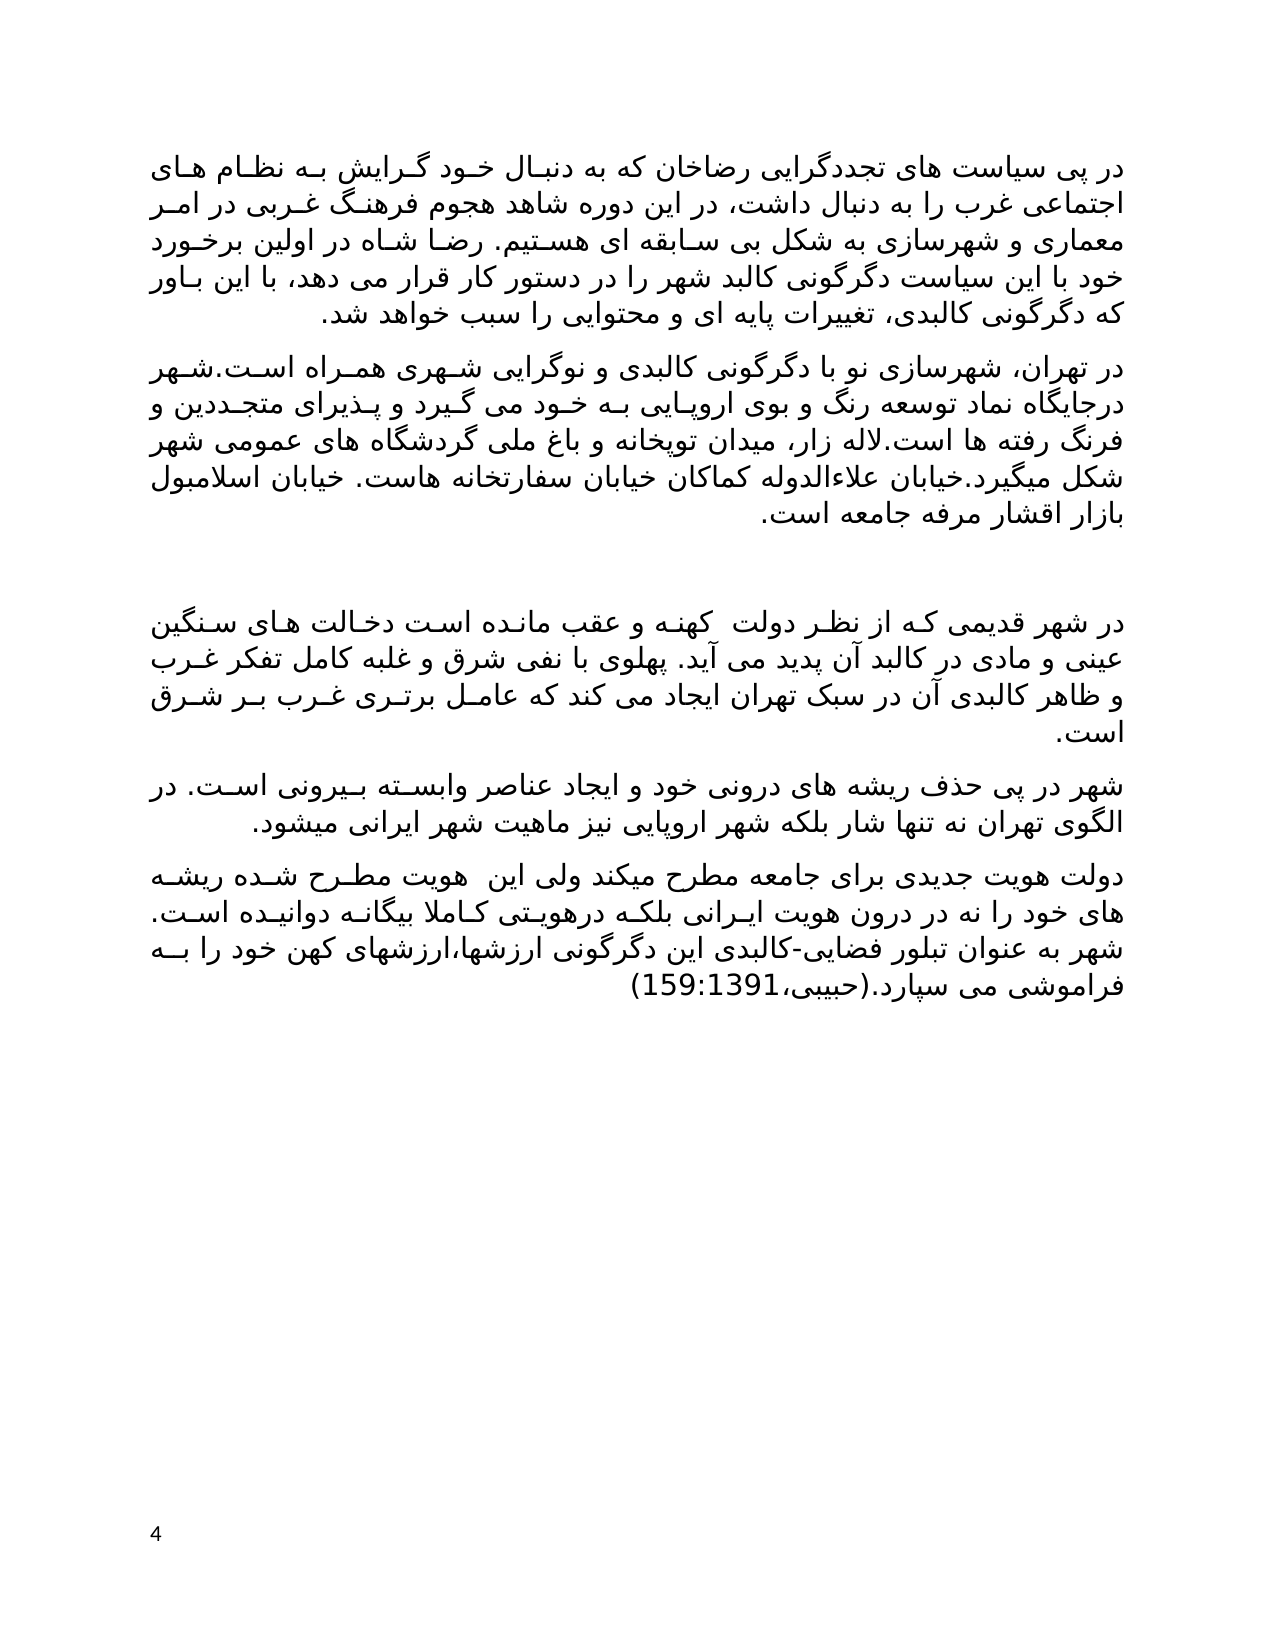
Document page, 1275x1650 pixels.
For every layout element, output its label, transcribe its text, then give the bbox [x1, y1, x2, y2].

text شهر در پی حذف ریشه های درونی خود و ایجاد عناصر وابسته بیرونی است. در الگوی تهران نه تنها شار بلکه شهر اروپایی نیز ماهیت شهر ایرانی میشود. [150, 768, 1125, 839]
text در تهران، شهرسازی نو با دگرگونی کالبدی و نوگرایی شهری همراه است.شهر درجایگاه نماد توسعه رنگ و بوی اروپایی به خود می گیرد و پذیرای متجددین و فرنگ رفته ها است.لاله زار، میدان توپخانه و باغ ملی گردشگاه های عمومی شهر شکل میگیرد.خیابان علاءالدوله کماکان خیابان سفارتخانه هاست. خیابان اسلامبول بازار اقشار مرفه جامعه است. [150, 350, 1125, 531]
text در پی سیاست های تجددگرایی رضاخان که به دنبال خود گرایش به نظام های اجتماعی غرب را به دنبال داشت، در این دوره شاهد هجوم فرهنگ غربی در امر معماری و شهرسازی به شکل بی سابقه ای هستیم. رضا شاه در اولین برخورد خود با این سیاست دگرگونی کالبد شهر را در دستور کار قرار می دهد، با این باور که دگرگونی کالبدی، تغییرات پایه ای و محتوایی را سبب خواهد شد. [150, 150, 1125, 331]
text دولت هویت جدیدی برای جامعه مطرح میکند ولی این هویت مطرح شده ریشه های خود را نه در درون هویت ایرانی بلکه درهویتی کاملا بیگانه دوانیده است. شهر به عنوان تبلور فضایی-کالبدی این دگرگونی ارزشها،ارزشهای کهن خود را به فراموشی می سپارد.(حبیبی،159:1391) [150, 858, 1125, 1002]
text در شهر قدیمی که از نظر دولت کهنه و عقب مانده است دخالت های سنگین عینی و مادی در کالبد آن پدید می آید. پهلوی با نفی شرق و غلبه کامل تفکر غرب و ظاهر کالبدی آن در سبک تهران ایجاد می کند که عامل برتری غرب بر شرق است. [150, 605, 1125, 749]
